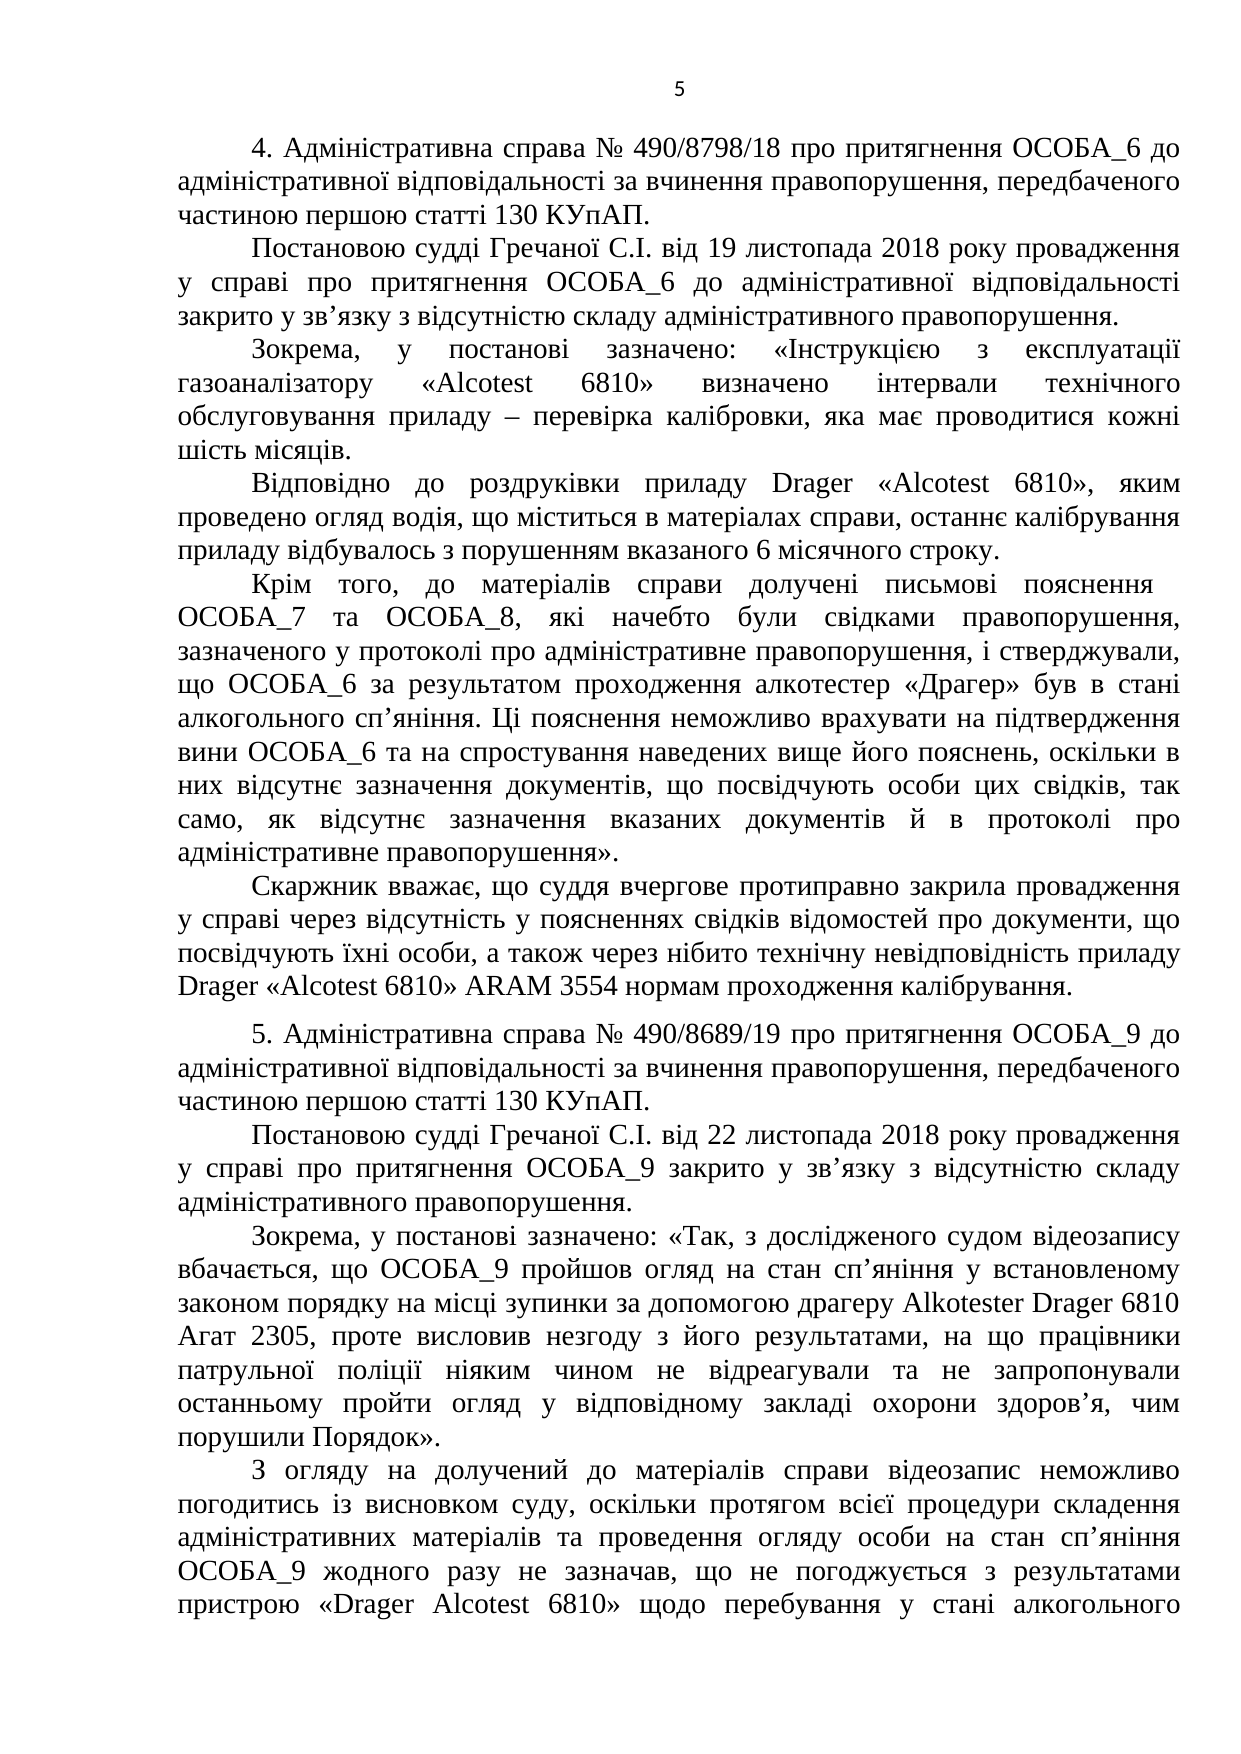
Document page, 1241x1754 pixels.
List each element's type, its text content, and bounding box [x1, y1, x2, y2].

text Скаржник вважає, що суддя вчергове протиправно закрила провадження у справі через відсутність у поясненнях свідків відомостей про документи, що посвідчують їхні особи, а також через нібито технічну невідповідність приладу Drager «Alcotest 6810» ARAM 3554 нормам проходження калібрування. [177, 868, 1181, 1002]
text Зокрема, у постанові зазначено: «Так, з дослідженого судом відеозапису вбачається, що ОСОБА_9 пройшов огляд на стан сп’яніння у встановленому законом порядку на місці зупинки за допомогою драгеру Alkotester Drager 6810 Агат 2305, проте висловив незгоду з його результатами, на що працівники патрульної поліції ніяким чином не відреагували та не запропонували останньому пройти огляд у відповідному закладі охорони здоров’я, чим порушили Порядок». [177, 1218, 1181, 1452]
text Постановою судді Гречаної С.І. від 22 листопада 2018 року провадження у справі про притягнення ОСОБА_9 закрито у зв’язку з відсутністю складу адміністративного правопорушення. [177, 1117, 1181, 1218]
text 5. Адміністративна справа № 490/8689/19 про притягнення ОСОБА_9 до адміністративної відповідальності за вчинення правопорушення, передбаченого частиною першою статті 130 КУпАП. [177, 1016, 1181, 1117]
text 4. Адміністративна справа № 490/8798/18 про притягнення ОСОБА_6 до адміністративної відповідальності за вчинення правопорушення, передбаченого частиною першою статті 130 КУпАП. [177, 130, 1181, 231]
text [177, 1452, 1181, 1620]
text Постановою судді Гречаної С.І. від 19 листопада 2018 року провадження у справі про притягнення ОСОБА_6 до адміністративної відповідальності закрито у зв’язку з відсутністю складу адміністративного правопорушення. [177, 231, 1181, 331]
text Відповідно до роздруківки приладу Drager «Alcotest 6810», яким проведено огляд водія, що міститься в матеріалах справи, останнє калібрування приладу відбувалось з порушенням вказаного 6 місячного строку. [177, 465, 1181, 566]
text Крім того, до матеріалів справи долучені письмові пояснення ОСОБА_7 та ОСОБА_8, які начебто були свідками правопорушення, зазначеного у протоколі про адміністративне правопорушення, і стверджували, що ОСОБА_6 за результатом проходження алкотестер «Драгер» був в стані алкогольного сп’яніння. Ці пояснення неможливо врахувати на підтвердження вини ОСОБА_6 та на спростування наведених вище його пояснень, оскільки в них відсутнє зазначення документів, що посвідчують особи цих свідків, так само, як відсутнє зазначення вказаних документів й в протоколі про адміністративне правопорушення». [177, 566, 1181, 868]
text Зокрема, у постанові зазначено: «Інструкцією з експлуатації газоаналізатору «Alcotest 6810» визначено інтервали технічного обслуговування приладу – перевірка калібровки, яка має проводитися кожні шість місяців. [177, 331, 1181, 465]
